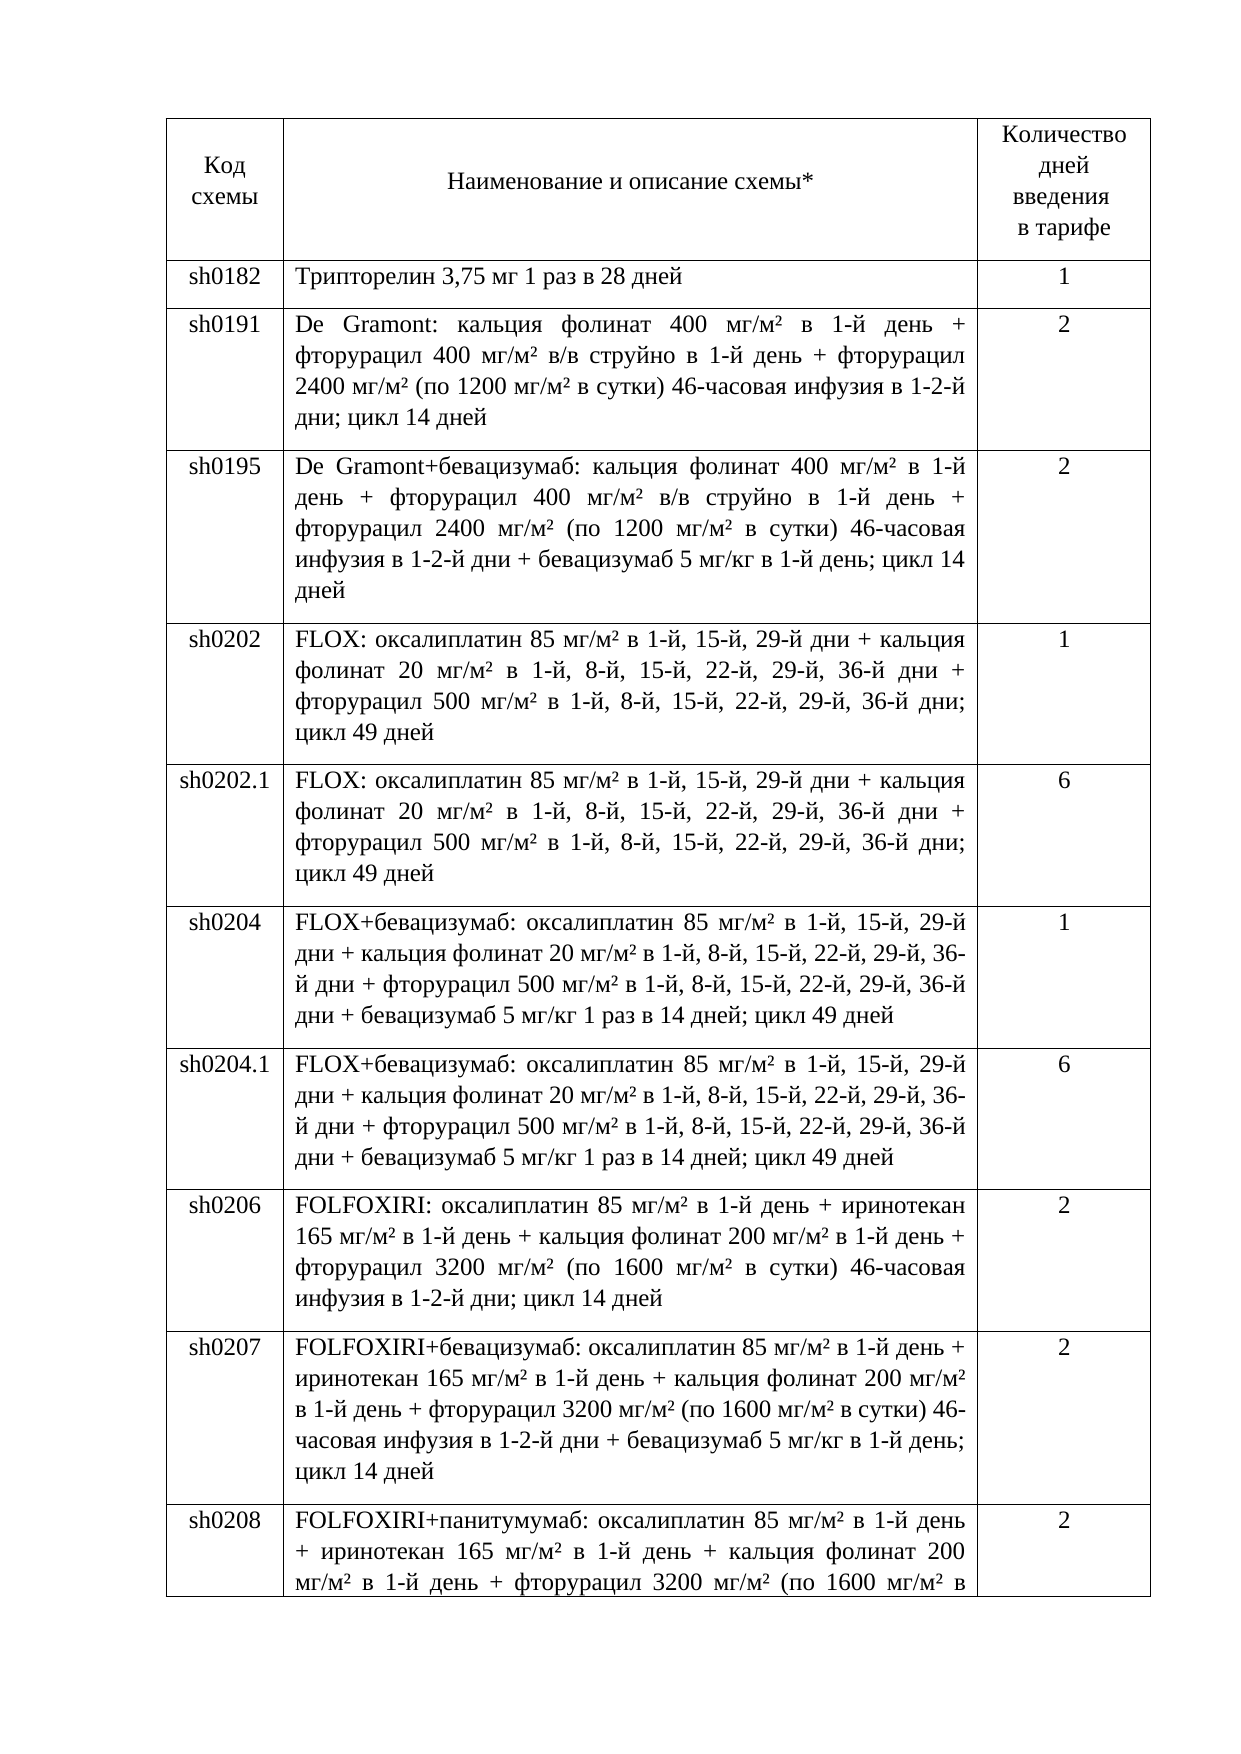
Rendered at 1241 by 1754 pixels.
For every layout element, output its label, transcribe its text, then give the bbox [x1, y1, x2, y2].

table_cell 1 [978, 261, 1150, 308]
table_cell 1 [978, 624, 1150, 764]
table_cell sh0202.1 [167, 765, 283, 906]
table_cell sh0195 [167, 451, 283, 623]
table_cell FLOX+бевацизумаб: оксалиплатин 85 мг/м² в 1-й, 15-й, 29-й дни + кальция фолинат 20 мг/м² в 1-й, 8-й, 15-й, 22-й, 29-й, 36-й дни + фторурацил 500 мг/м² в 1-й, 8-й, 15-й, 22-й, 29-й, 36-й дни + бевацизумаб 5 мг/кг 1 раз в 14 дней; цикл 49 дней [284, 1049, 977, 1189]
table_cell FOLFOXIRI: оксалиплатин 85 мг/м² в 1-й день + иринотекан 165 мг/м² в 1-й день + кальция фолинат 200 мг/м² в 1-й день + фторурацил 3200 мг/м² (по 1600 мг/м² в сутки) 46-часовая инфузия в 1-2-й дни; цикл 14 дней [284, 1190, 977, 1331]
table_cell 2 [978, 309, 1150, 450]
table_cell FLOX: оксалиплатин 85 мг/м² в 1-й, 15-й, 29-й дни + кальция фолинат 20 мг/м² в 1-й, 8-й, 15-й, 22-й, 29-й, 36-й дни + фторурацил 500 мг/м² в 1-й, 8-й, 15-й, 22-й, 29-й, 36-й дни; цикл 49 дней [284, 624, 977, 764]
table_cell FOLFOXIRI+бевацизумаб: оксалиплатин 85 мг/м² в 1-й день + иринотекан 165 мг/м² в 1-й день + кальция фолинат 200 мг/м² в 1-й день + фторурацил 3200 мг/м² (по 1600 мг/м² в сутки) 46-часовая инфузия в 1-2-й дни + бевацизумаб 5 мг/кг в 1-й день; цикл 14 дней [284, 1332, 977, 1504]
table_cell Трипторелин 3,75 мг 1 раз в 28 дней [284, 261, 977, 308]
table_cell sh0204 [167, 907, 283, 1048]
table_cell De Gramont: кальция фолинат 400 мг/м² в 1-й день + фторурацил 400 мг/м² в/в струйно в 1-й день + фторурацил 2400 мг/м² (по 1200 мг/м² в сутки) 46-часовая инфузия в 1-2-й дни; цикл 14 дней [284, 309, 977, 450]
table_cell 2 [978, 1505, 1150, 1596]
table_cell sh0182 [167, 261, 283, 308]
table_cell FLOX: оксалиплатин 85 мг/м² в 1-й, 15-й, 29-й дни + кальция фолинат 20 мг/м² в 1-й, 8-й, 15-й, 22-й, 29-й, 36-й дни + фторурацил 500 мг/м² в 1-й, 8-й, 15-й, 22-й, 29-й, 36-й дни; цикл 49 дней [284, 765, 977, 906]
table_cell sh0191 [167, 309, 283, 450]
table_cell 2 [978, 1190, 1150, 1331]
table_cell De Gramont+бевацизумаб: кальция фолинат 400 мг/м² в 1-й день + фторурацил 400 мг/м² в/в струйно в 1-й день + фторурацил 2400 мг/м² (по 1200 мг/м² в сутки) 46-часовая инфузия в 1-2-й дни + бевацизумаб 5 мг/кг в 1-й день; цикл 14 дней [284, 451, 977, 623]
table_cell sh0207 [167, 1332, 283, 1504]
table_cell FLOX+бевацизумаб: оксалиплатин 85 мг/м² в 1-й, 15-й, 29-й дни + кальция фолинат 20 мг/м² в 1-й, 8-й, 15-й, 22-й, 29-й, 36-й дни + фторурацил 500 мг/м² в 1-й, 8-й, 15-й, 22-й, 29-й, 36-й дни + бевацизумаб 5 мг/кг 1 раз в 14 дней; цикл 49 дней [284, 907, 977, 1048]
table_cell 1 [978, 907, 1150, 1048]
table_cell 2 [978, 1332, 1150, 1504]
table_header Наименование и описание схемы* [284, 119, 977, 260]
table_cell sh0202 [167, 624, 283, 764]
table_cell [284, 1505, 977, 1596]
table_header Количество дней введения в тарифе [978, 119, 1150, 260]
table_cell sh0208 [167, 1505, 283, 1596]
table_header Код схемы [167, 119, 283, 260]
table_cell 2 [978, 451, 1150, 623]
table_cell 6 [978, 1049, 1150, 1189]
table_cell 6 [978, 765, 1150, 906]
table_cell sh0204.1 [167, 1049, 283, 1189]
table_cell sh0206 [167, 1190, 283, 1331]
